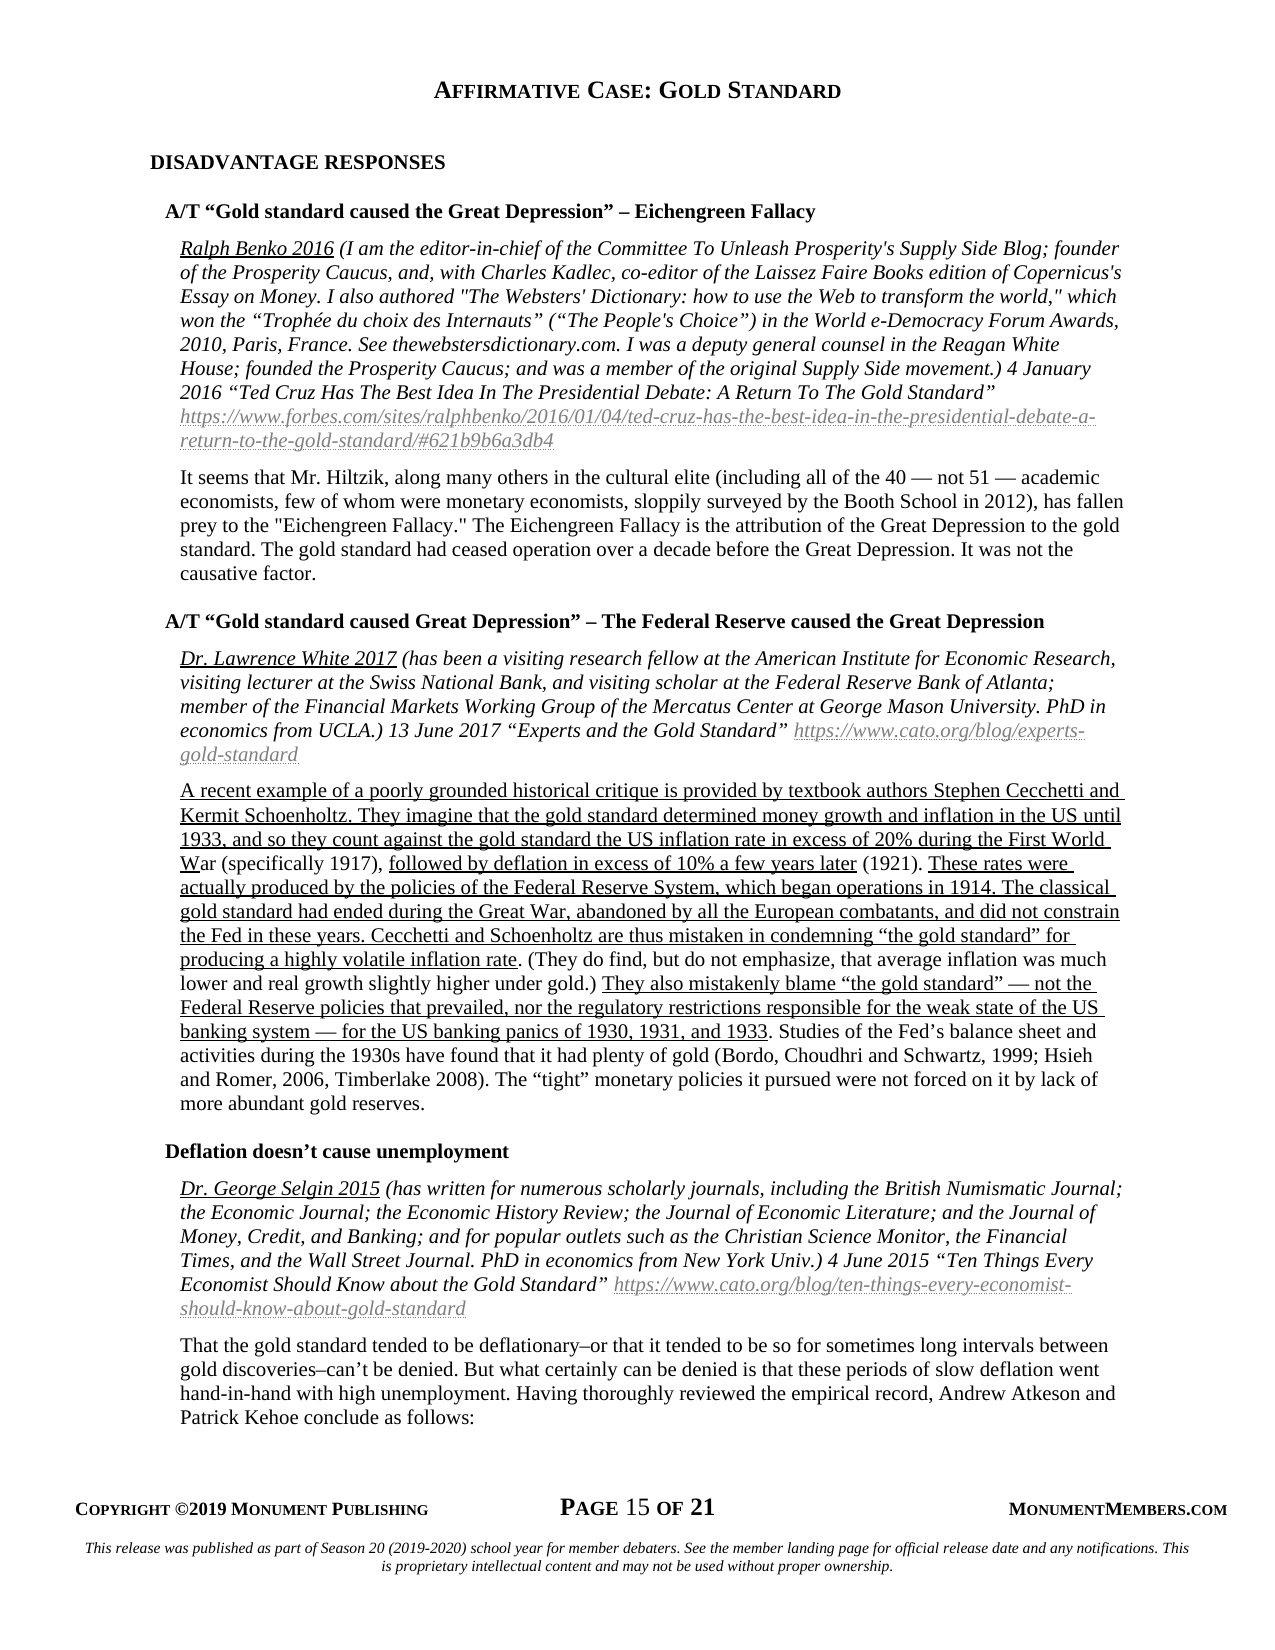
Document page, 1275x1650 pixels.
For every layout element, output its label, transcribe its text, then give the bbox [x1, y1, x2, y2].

text Deflation doesn’t cause unemployment [165, 1139, 1125, 1163]
text It seems that Mr. Hiltzik, along many others in the cultural elite (including all of the 40 — not 51 — academic economists, few of whom were monetary economists, sloppily surveyed by the Booth School in 2012), has fallen prey to the "Eichengreen Fallacy." The Eichengreen Fallacy is the attribution of the Great Depression to the gold standard. The gold standard had ceased operation over a decade before the Great Depression. It was not the causative factor. [180, 465, 1125, 585]
text DISADVANTAGE RESPONSES [150, 150, 1125, 174]
text Dr. George Selgin 2015 (has written for numerous scholarly journals, including the British Numismatic Journal; the Economic Journal; the Economic History Review; the Journal of Economic Literature; and the Journal of Money, Credit, and Banking; and for popular outlets such as the Christian Science Monitor, the Financial Times, and the Wall Street Journal. PhD in economics from New York Univ.) 4 June 2015 “Ten Things Every Economist Should Know about the Gold Standard” https://www.cato.org/blog/ten-things-every-economist-should-know-about-gold-standard [180, 1176, 1125, 1320]
text A/T “Gold standard caused Great Depression” – The Federal Reserve caused the Great Depression [165, 609, 1125, 633]
text That the gold standard tended to be deflationary–or that it tended to be so for sometimes long intervals between gold discoveries–can’t be denied. But what certainly can be denied is that these periods of slow deflation went hand-in-hand with high unemployment. Having thoroughly reviewed the empirical record, Andrew Atkeson and Patrick Kehoe conclude as follows: [180, 1333, 1125, 1429]
text A recent example of a poorly grounded historical critique is provided by textbook authors Stephen Cecchetti and Kermit Schoenholtz. They imagine that the gold standard determined money growth and inflation in the US until 1933, and so they count against the gold standard the US inflation rate in excess of 20% during the First World War (specifically 1917), followed by deflation in excess of 10% a few years later (1921). These rates were actually produced by the policies of the Federal Reserve System, which began operations in 1914. The classical gold standard had ended during the Great War, abandoned by all the European combatants, and did not constrain the Fed in these years. Cecchetti and Schoenholtz are thus mistaken in condemning “the gold standard” for producing a highly volatile inflation rate. (They do find, but do not emphasize, that average inflation was much lower and real growth slightly higher under gold.) They also mistakenly blame “the gold standard” — not the Federal Reserve policies that prevailed, nor the regulatory restrictions responsible for the weak state of the US banking system — for the US banking panics of 1930, 1931, and 1933. Studies of the Fed’s balance sheet and activities during the 1930s have found that it had plenty of gold (Bordo, Choudhri and Schwartz, 1999; Hsieh and Romer, 2006, Timberlake 2008). The “tight” monetary policies it pursued were not forced on it by lack of more abundant gold reserves. [180, 800, 1125, 1115]
text Ralph Benko 2016 (I am the editor-in-chief of the Committee To Unleash Prosperity's Supply Side Blog; founder of the Prosperity Caucus, and, with Charles Kadlec, co-editor of the Laissez Faire Books edition of Copernicus's Essay on Money. I also authored "The Websters' Dictionary: how to use the Web to transform the world," which won the “Trophée du choix des Internauts” (“The People's Choice”) in the World e-Democracy Forum Awards, 2010, Paris, France. See thewebstersdictionary.com. I was a deputy general counsel in the Reagan White House; founded the Prosperity Caucus; and was a member of the original Supply Side movement.) 4 January 2016 “Ted Cruz Has The Best Idea In The Presidential Debate: A Return To The Gold Standard” https://www.forbes.com/sites/ralphbenko/2016/01/04/ted-cruz-has-the-best-idea-in-the-presidential-debate-a-return-to-the-gold-standard/#621b9b6a3db4 [180, 236, 1125, 452]
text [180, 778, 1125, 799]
text A/T “Gold standard caused the Great Depression” – Eichengreen Fallacy [165, 199, 1125, 223]
text Dr. Lawrence White 2017 (has been a visiting research fellow at the American Institute for Economic Research, visiting lecturer at the Swiss National Bank, and visiting scholar at the Federal Reserve Bank of Atlanta; member of the Financial Markets Working Group of the Mercatus Center at George Mason University. PhD in economics from UCLA.) 13 June 2017 “Experts and the Gold Standard” https://www.cato.org/blog/experts-gold-standard [180, 646, 1125, 766]
